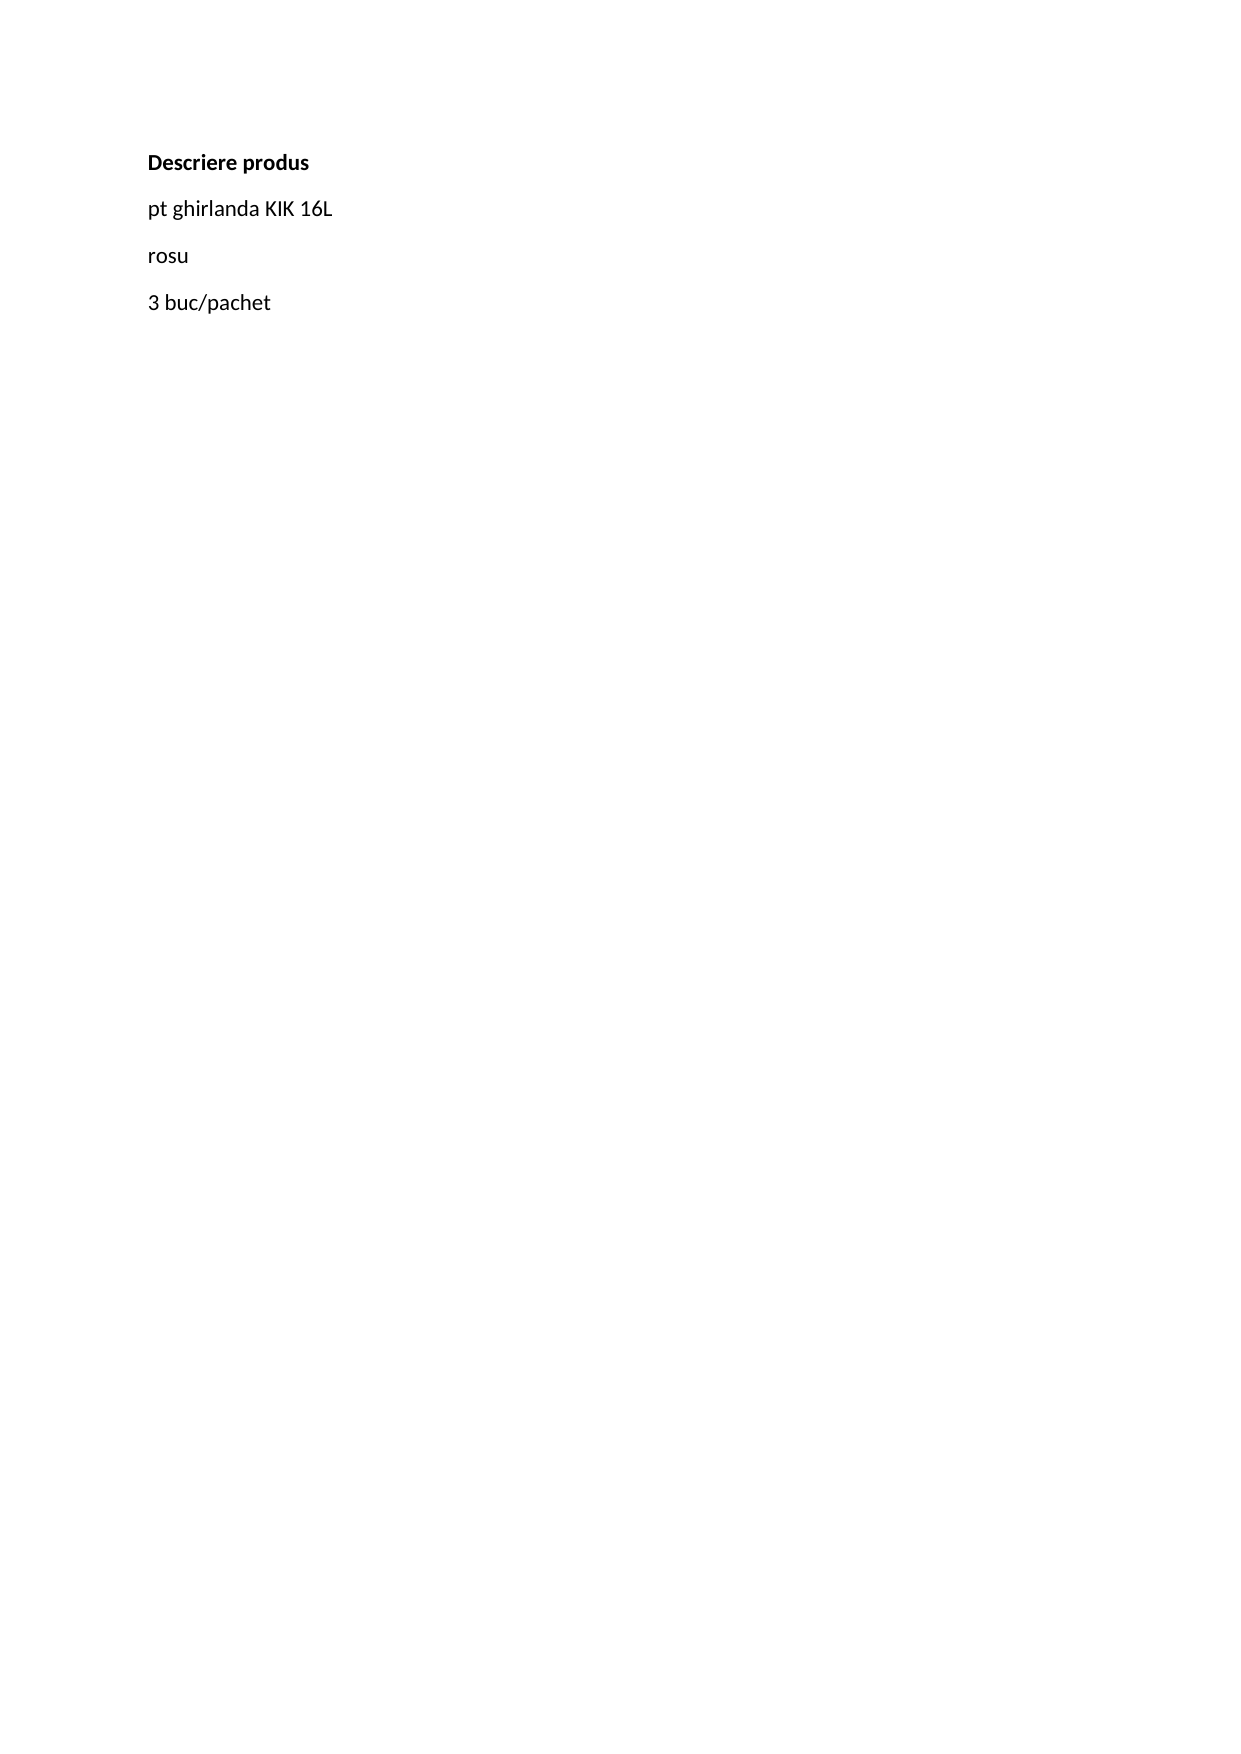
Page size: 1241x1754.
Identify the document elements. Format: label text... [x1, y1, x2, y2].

text rosu [148, 241, 1093, 269]
text Descriere produs [148, 148, 1093, 176]
text pt ghirlanda KIK 16L [148, 194, 1093, 222]
text 3 buc/pachet [148, 288, 1093, 316]
